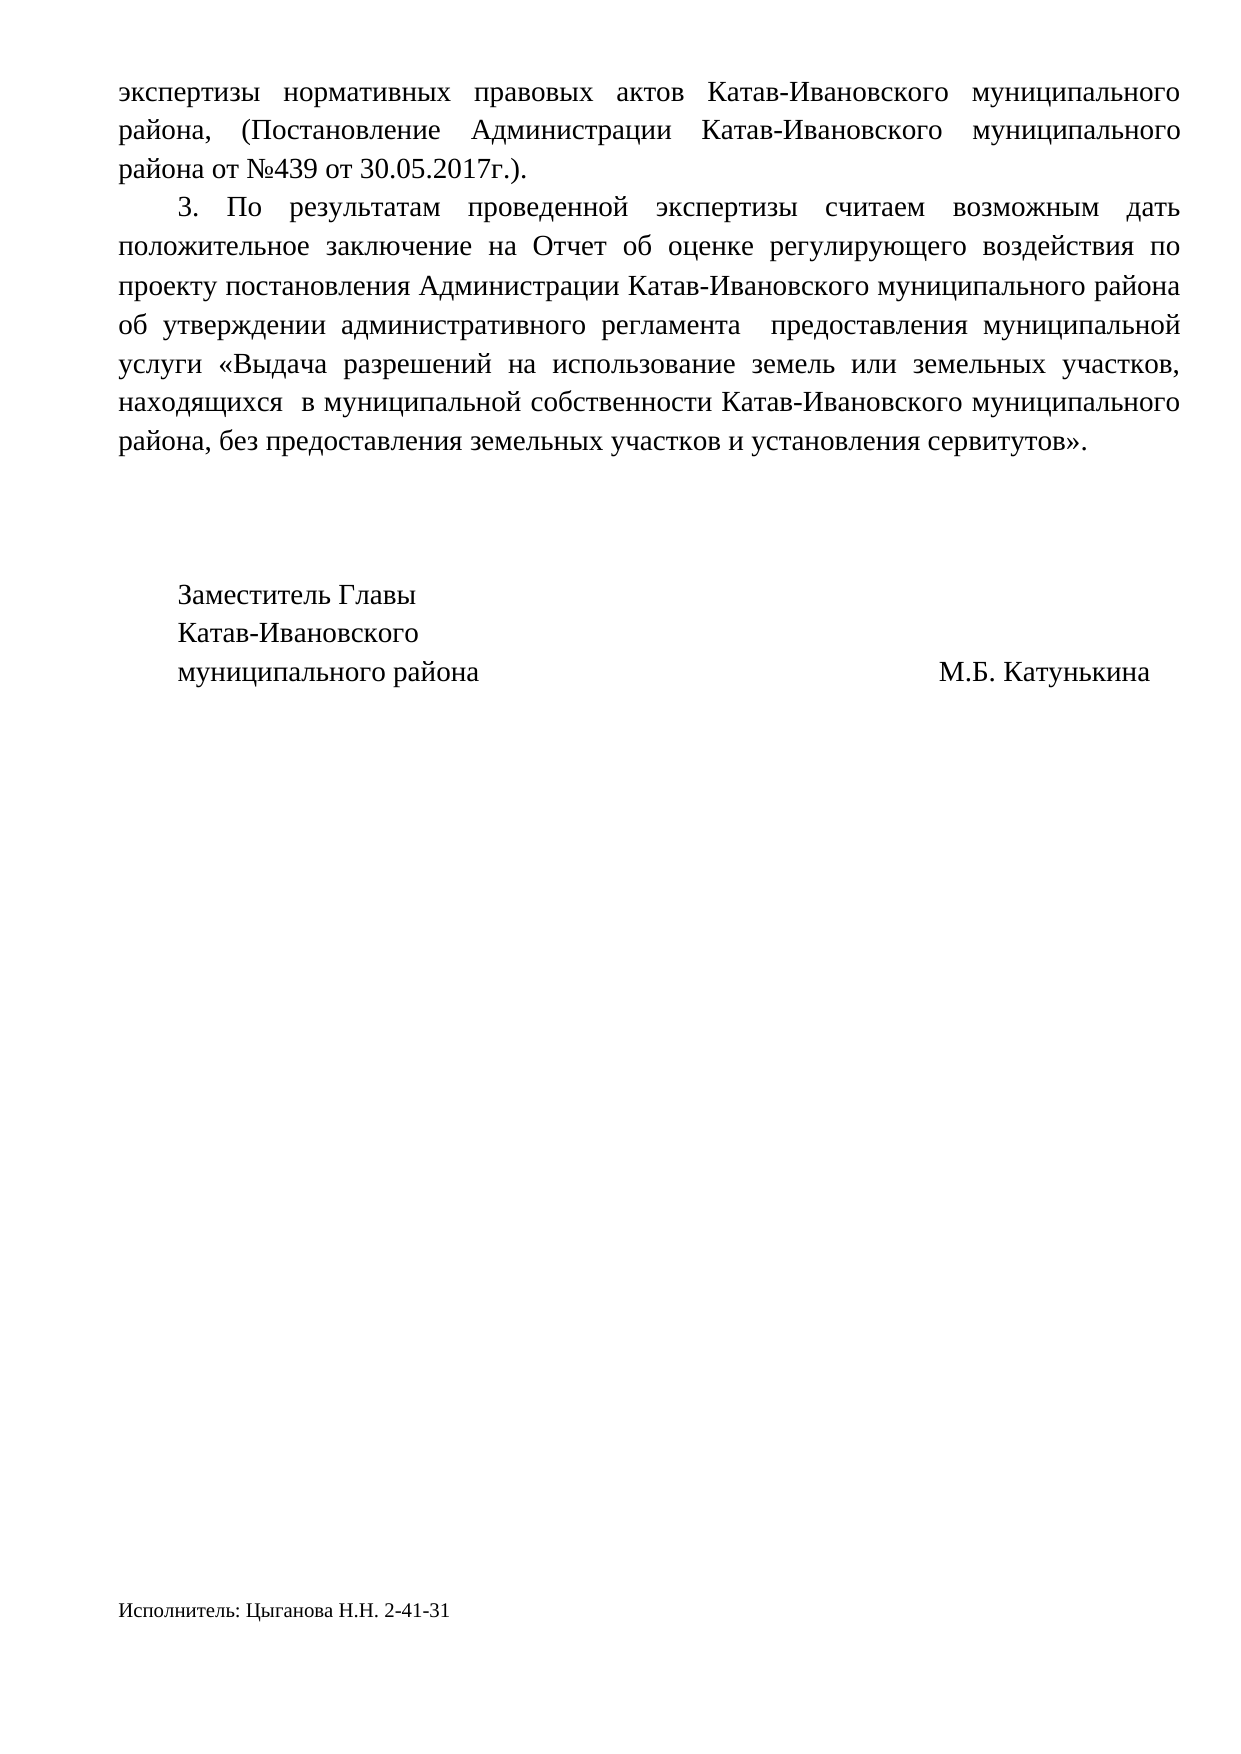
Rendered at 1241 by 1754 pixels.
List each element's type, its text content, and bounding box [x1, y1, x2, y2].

text Исполнитель: Цыганова Н.Н. 2-41-31 [118, 1598, 1152, 1622]
text 3. По результатам проведенной экспертизы считаем возможным дать положительное заключение на Отчет об оценке регулирующего воздействия по проекту постановления Администрации Катав-Ивановского муниципального района об утверждении административного регламента предоставления муниципальной услуги «Выдача разрешений на использование земель или земельных участков, находящихся в муниципальной собственности Катав-Ивановского муниципального района, без предоставления земельных участков и установления сервитутов». [118, 189, 1181, 456]
text Катав-Ивановского [177, 616, 1181, 649]
text Заместитель Главы [177, 577, 1181, 611]
text муниципального района М.Б. Катунькина [177, 654, 1181, 688]
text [118, 74, 1181, 184]
